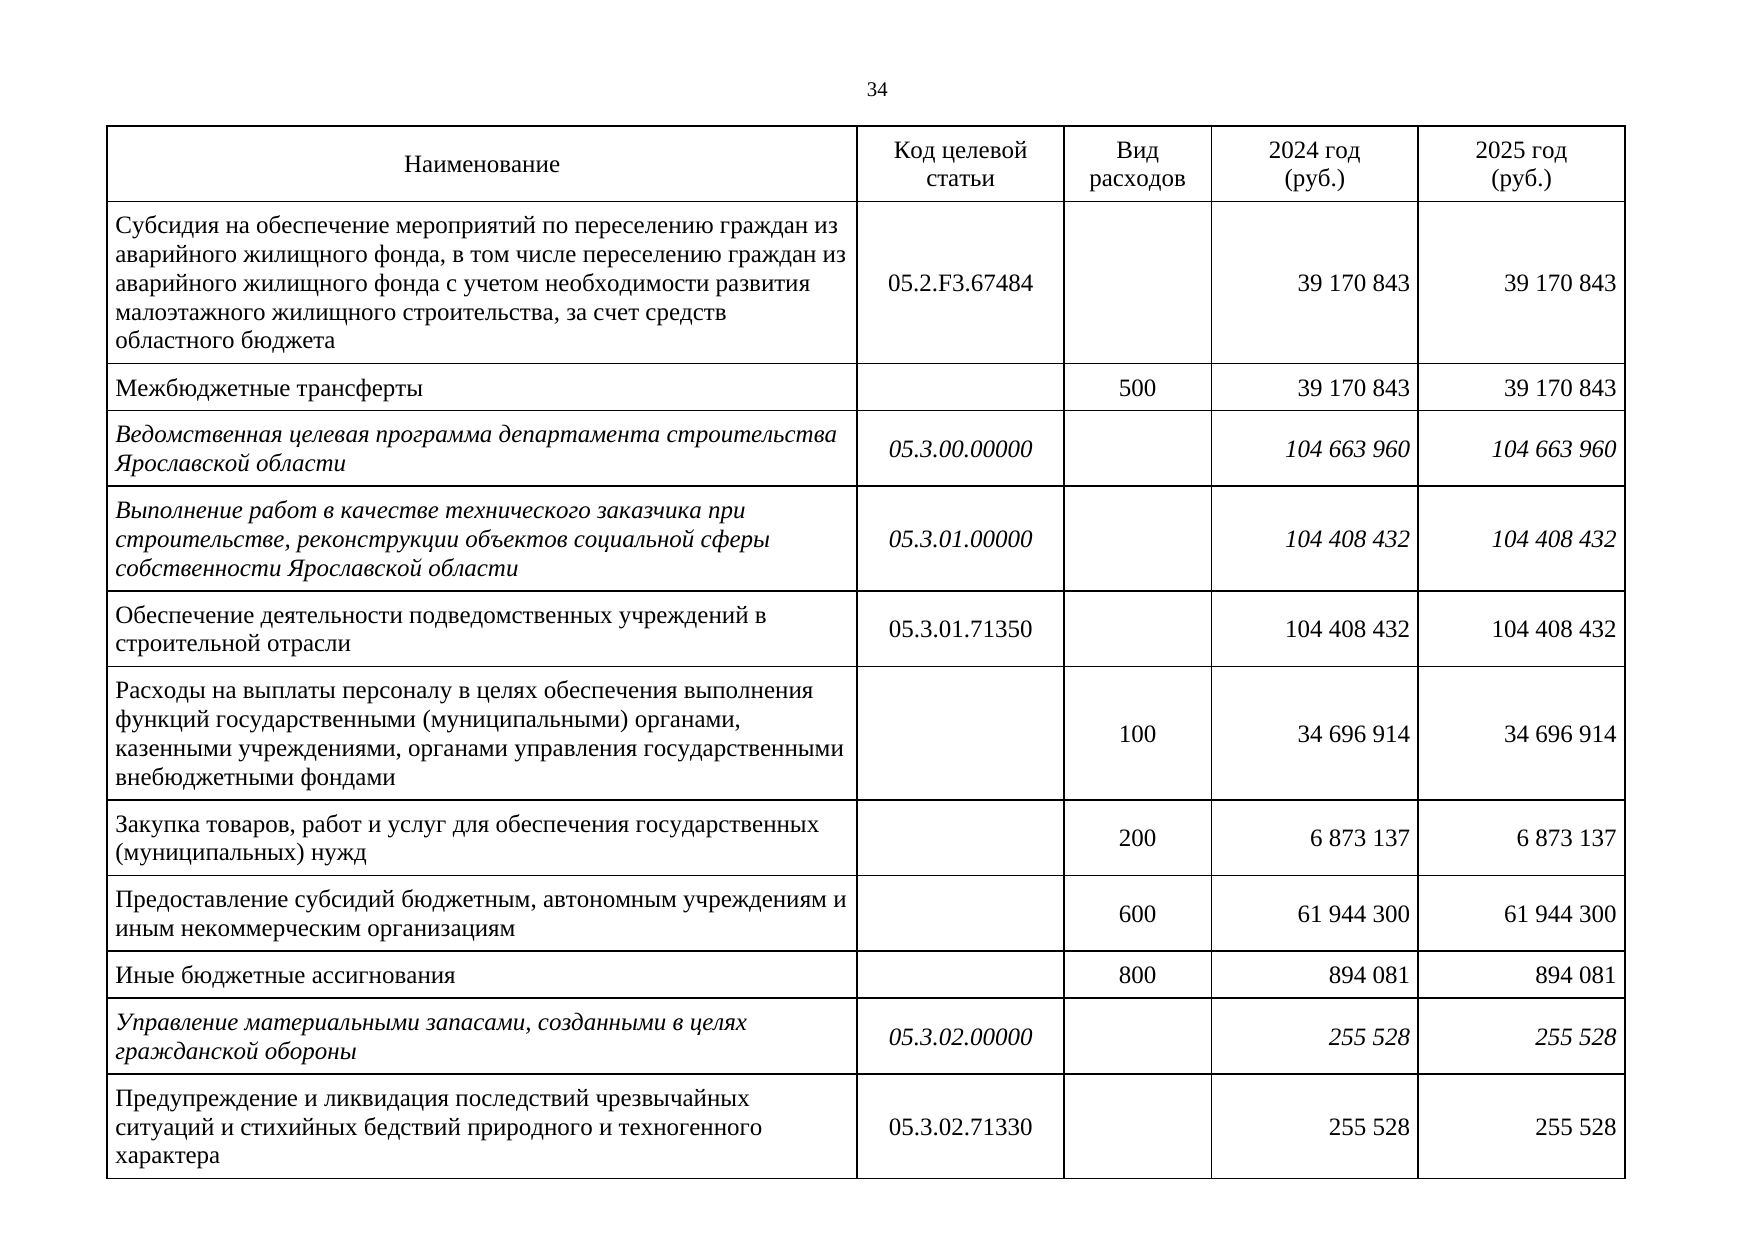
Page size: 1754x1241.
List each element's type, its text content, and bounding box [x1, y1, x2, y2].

table_header [1212, 127, 1417, 201]
table_cell 200 [1065, 801, 1211, 874]
table_cell [1065, 411, 1211, 485]
table_cell 05.3.00.00000 [858, 411, 1063, 485]
table_cell 39 170 843 [1419, 364, 1624, 410]
table_cell 05.3.01.00000 [858, 487, 1063, 590]
table_cell Предоставление субсидий бюджетным, автономным учреждениям и иным некоммерческим организациям [108, 876, 856, 950]
table_cell 05.2.F3.67484 [858, 202, 1063, 363]
table_cell Субсидия на обеспечение мероприятий по переселению граждан из аварийного жилищного фонда, в том числе переселению граждан из аварийного жилищного фонда с учетом необходимости развития малоэтажного жилищного строительства, за счет средств областного бюджета [108, 202, 856, 363]
table_header [108, 127, 856, 201]
table_cell 104 663 960 [1419, 411, 1624, 485]
table_cell 255 528 [1212, 999, 1417, 1073]
table_cell [858, 364, 1063, 410]
table_cell 34 696 914 [1419, 667, 1624, 799]
table_cell 255 528 [1212, 1075, 1417, 1177]
table_cell 39 170 843 [1212, 202, 1417, 363]
table_cell 05.3.01.71350 [858, 592, 1063, 666]
table_cell 255 528 [1419, 1075, 1624, 1177]
table_cell [858, 876, 1063, 950]
table_cell Обеспечение деятельности подведомственных учреждений в строительной отрасли [108, 592, 856, 666]
table_cell [1065, 592, 1211, 666]
table_cell 39 170 843 [1419, 202, 1624, 363]
table_cell Управление материальными запасами, созданными в целях гражданской обороны [108, 999, 856, 1073]
table_cell 600 [1065, 876, 1211, 950]
table_cell 05.3.02.00000 [858, 999, 1063, 1073]
table_cell [858, 667, 1063, 799]
table_cell Ведомственная целевая программа департамента строительства Ярославской области [108, 411, 856, 485]
table_cell 104 408 432 [1212, 592, 1417, 666]
table_cell Межбюджетные трансферты [108, 364, 856, 410]
table_cell 800 [1065, 952, 1211, 997]
table_cell 104 408 432 [1419, 592, 1624, 666]
table_cell 255 528 [1419, 999, 1624, 1073]
table_cell [1065, 1075, 1211, 1177]
table_cell 104 408 432 [1419, 487, 1624, 590]
table_header [1419, 127, 1624, 201]
table_cell Выполнение работ в качестве технического заказчика при строительстве, реконструкции объектов социальной сферы собственности Ярославской области [108, 487, 856, 590]
table_cell 61 944 300 [1419, 876, 1624, 950]
table_cell Иные бюджетные ассигнования [108, 952, 856, 997]
table_cell 05.3.02.71330 [858, 1075, 1063, 1177]
table_cell 6 873 137 [1419, 801, 1624, 874]
table_cell [858, 952, 1063, 997]
table_cell Расходы на выплаты персоналу в целях обеспечения выполнения функций государственными (муниципальными) органами, казенными учреждениями, органами управления государственными внебюджетными фондами [108, 667, 856, 799]
table_cell Закупка товаров, работ и услуг для обеспечения государственных (муниципальных) нужд [108, 801, 856, 874]
table_cell 39 170 843 [1212, 364, 1417, 410]
table_cell Предупреждение и ликвидация последствий чрезвычайных ситуаций и стихийных бедствий природного и техногенного характера [108, 1075, 856, 1177]
table_cell 34 696 914 [1212, 667, 1417, 799]
table_cell 894 081 [1419, 952, 1624, 997]
table_cell [1065, 999, 1211, 1073]
table_cell 6 873 137 [1212, 801, 1417, 874]
table_cell 61 944 300 [1212, 876, 1417, 950]
table_header [858, 127, 1063, 201]
table_cell 500 [1065, 364, 1211, 410]
table_cell 894 081 [1212, 952, 1417, 997]
table_cell 100 [1065, 667, 1211, 799]
table_header [1065, 127, 1211, 201]
table_cell 104 408 432 [1212, 487, 1417, 590]
table_cell [1065, 487, 1211, 590]
table_cell [858, 801, 1063, 874]
table_cell 104 663 960 [1212, 411, 1417, 485]
table_cell [1065, 202, 1211, 363]
